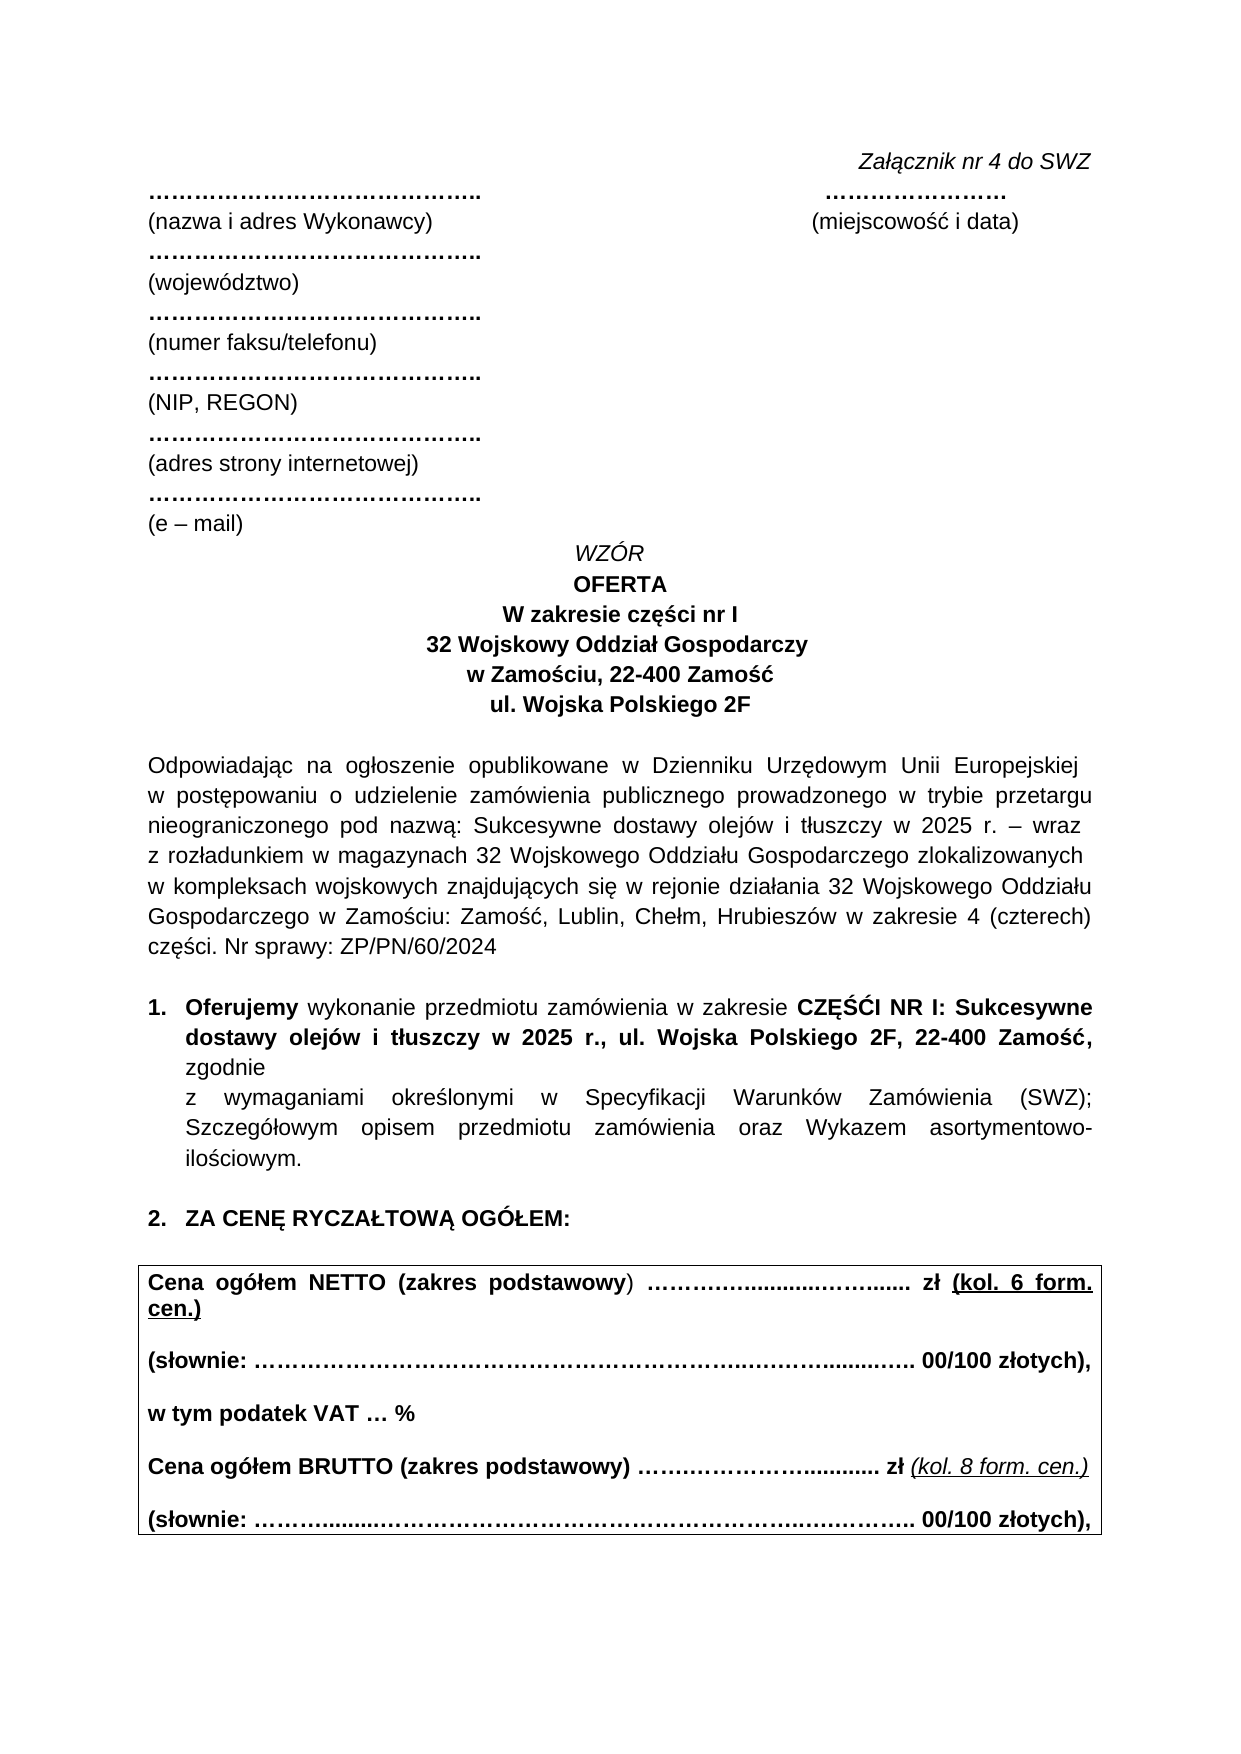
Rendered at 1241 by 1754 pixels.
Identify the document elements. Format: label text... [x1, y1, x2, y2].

text (e – mail) [148, 510, 1093, 536]
text w tym podatek VAT … % [148, 1400, 1093, 1427]
text …………………………………….. [148, 299, 1093, 325]
text Cena ogółem NETTO (zakres podstawowy) ……….…............……....... zł (kol. 6 form. cen.) [139, 1266, 1101, 1321]
text …………………………………….. [148, 238, 1093, 264]
text (numer faksu/telefonu) [148, 329, 1093, 355]
text (województwo) [148, 268, 1093, 295]
text Odpowiadając na ogłoszenie opublikowane w Dzienniku Urzędowym Unii Europejskiej w postępowaniu o udzielenie zamówienia publicznego prowadzonego w trybie przetargu nieograniczonego pod nazwą: Sukcesywne dostawy olejów i tłuszczy w 2025 r. – wraz z rozładunkiem w magazynach 32 Wojskowego Oddziału Gospodarczego zlokalizowanych w kompleksach wojskowych znajdujących się w rejonie działania 32 Wojskowego Oddziału Gospodarczego w Zamościu: Zamość, Lublin, Chełm, Hrubieszów w zakresie 4 (czterech) części. Nr sprawy: ZP/PN/60/2024 [148, 752, 1093, 959]
text …………………………………….. [148, 359, 1093, 385]
list ZA CENĘ RYCZAŁTOWĄ OGÓŁEM: [148, 1205, 1093, 1231]
text (słownie: ……….........………………………………………………..….……….. 00/100 złotych), [139, 1502, 1101, 1534]
text WZÓR [517, 540, 1093, 567]
text OFERTA [148, 571, 1093, 597]
text …………………………………….. …………………… [148, 178, 1093, 204]
text (NIP, REGON) [148, 389, 1093, 416]
text 32 Wojskowy Oddział Gospodarczy w Zamościu, 22-400 Zamość [148, 631, 1093, 687]
text (adres strony internetowej) [148, 450, 1093, 476]
text (nazwa i adres Wykonawcy) (miejscowość i data) [148, 208, 1093, 234]
text W zakresie części nr I [148, 601, 1093, 627]
text Cena ogółem BRUTTO (zakres podstawowy) …….……………............ zł (kol. 8 form. cen.) [148, 1453, 1093, 1479]
text Załącznik nr 4 do SWZ [148, 148, 1093, 174]
text (słownie: ………………………………………………………..….…….........….. 00/100 złotych), [148, 1347, 1093, 1374]
text ul. Wojska Polskiego 2F [148, 691, 1093, 718]
list Oferujemy wykonanie przedmiotu zamówienia w zakresie CZĘŚĆI NR I: Sukcesywne dostawy olejów i tłuszczy w 2025 r., ul. Wojska Polskiego 2F, 22-400 Zamość, zgodnie z wymaganiami określonymi w Specyfikacji Warunków Zamówienia (SWZ); Szczegółowym opisem przedmiotu zamówienia oraz Wykazem asortymentowo-ilościowym. [148, 993, 1093, 1171]
text …………………………………….. [148, 419, 1093, 446]
text …………………………………….. [148, 480, 1093, 506]
